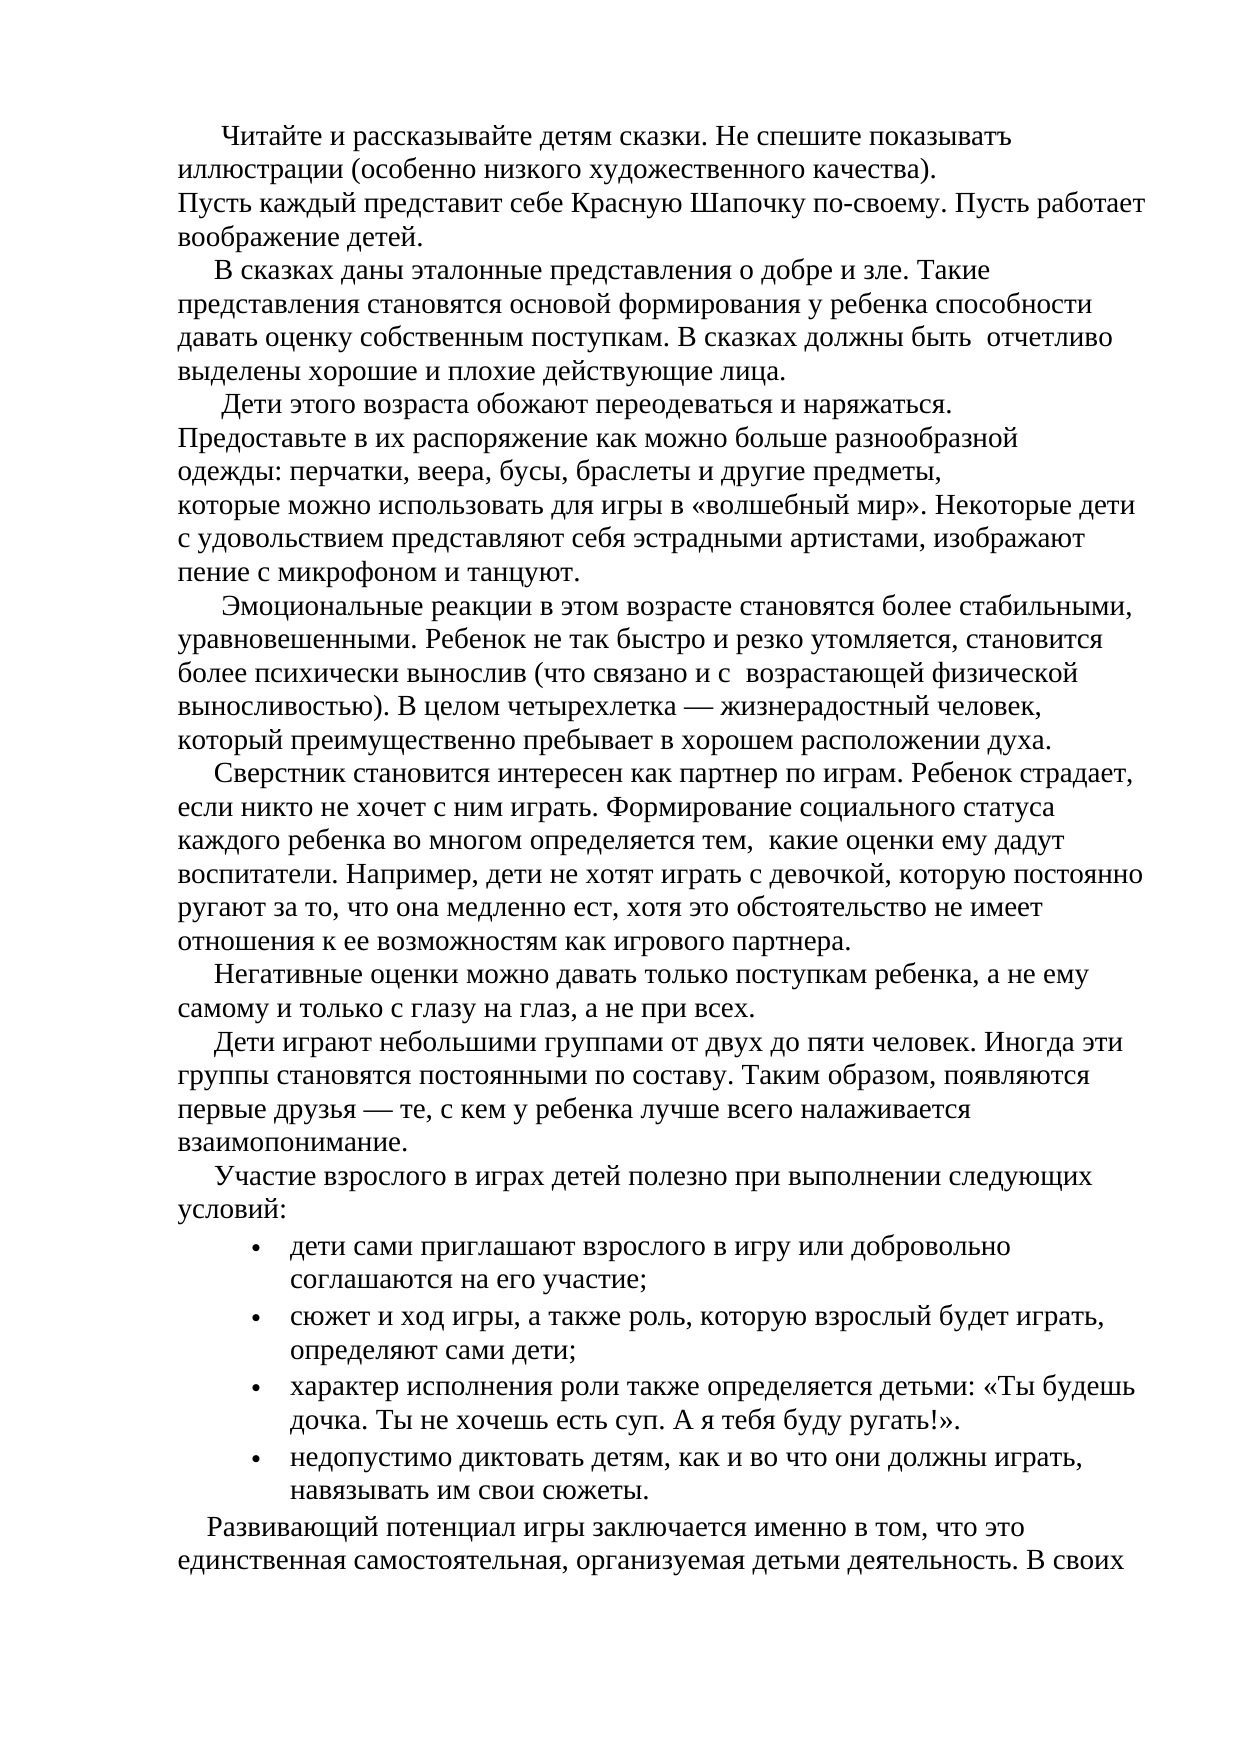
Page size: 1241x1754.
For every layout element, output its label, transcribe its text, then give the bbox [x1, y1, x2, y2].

text которые можно использовать для игры в «волшебный мир». Некоторые дети с удовольствием представляют себя эстрадными артистами, изображают пение с микрофоном и танцуют. [177, 487, 1152, 588]
text Предоставьте в их распоряжение как можно больше разнообразной [177, 420, 1152, 453]
text Дети играют небольшими группами от двух до пяти человек. Иногда эти группы становятся постоянными по составу. Таким образом, появляются первые друзья — те, с кем у ребенка лучше всего налаживается взаимопонимание. [177, 1024, 1152, 1158]
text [177, 1509, 1152, 1576]
text Участие взрослого в играх детей полезно при выполнении следующих условий: [177, 1158, 1152, 1225]
list недопустимо диктовать детям, как и во что они должны играть, навязывать им свои сюжеты. [252, 1439, 1152, 1506]
text Читайте и рассказывайте детям сказки. Не спешите показыватъ иллюстрации (особенно низкого художественного качества). [177, 118, 1152, 185]
text Сверстник становится интересен как партнер по играм. Ребенок страдает, если никто не хочет с ним играть. Формирование социального статуса каждого ребенка во многом определяется тем, какие оценки ему дадут воспитатели. Например, дети не хотят играть с девочкой, которую постоянно ругают за то, что она медленно ест, хотя это обстоятельство не имеет отношения к ее возможностям как игрового партнера. [177, 755, 1152, 957]
list сюжет и ход игры, а также роль, которую взрослый будет играть, определяют сами дети; [252, 1298, 1152, 1365]
text Дети этого возраста обожают переодеваться и наряжаться. [177, 386, 1152, 420]
list дети сами приглашают взрослого в игру или добровольно соглашаются на его участие; [252, 1228, 1152, 1295]
text Эмоциональные реакции в этом возрасте становятся более стабильными, уравновешенными. Ребенок не так быстро и резко утомляется, становится более психически вынослив (что связано и с возрастающей физической выносливостью). В целом четырехлетка — жизнерадостный человек, который преимущественно пребывает в хорошем расположении духа. [177, 588, 1152, 755]
list характер исполнения роли также определяется детьми: «Ты будешь дочка. Ты не хочешь есть суп. А я тебя буду ругать!». [252, 1368, 1152, 1436]
text одежды: перчатки, веера, бусы, браслеты и другие предметы, [177, 453, 1152, 487]
text Пусть каждый представит себе Красную Шапочку по-своему. Пусть работает воображение детей. [177, 185, 1152, 252]
text Негативные оценки можно давать только поступкам ребенка, а не ему самому и только с глазу на глаз, а не при всех. [177, 957, 1152, 1024]
text В сказках даны эталонные представления о добре и зле. Такие представления становятся основой формирования у ребенка способности давать оценку собственным поступкам. В сказках должны быть отчетливо выделены хорошие и плохие действующие лица. [177, 252, 1152, 386]
